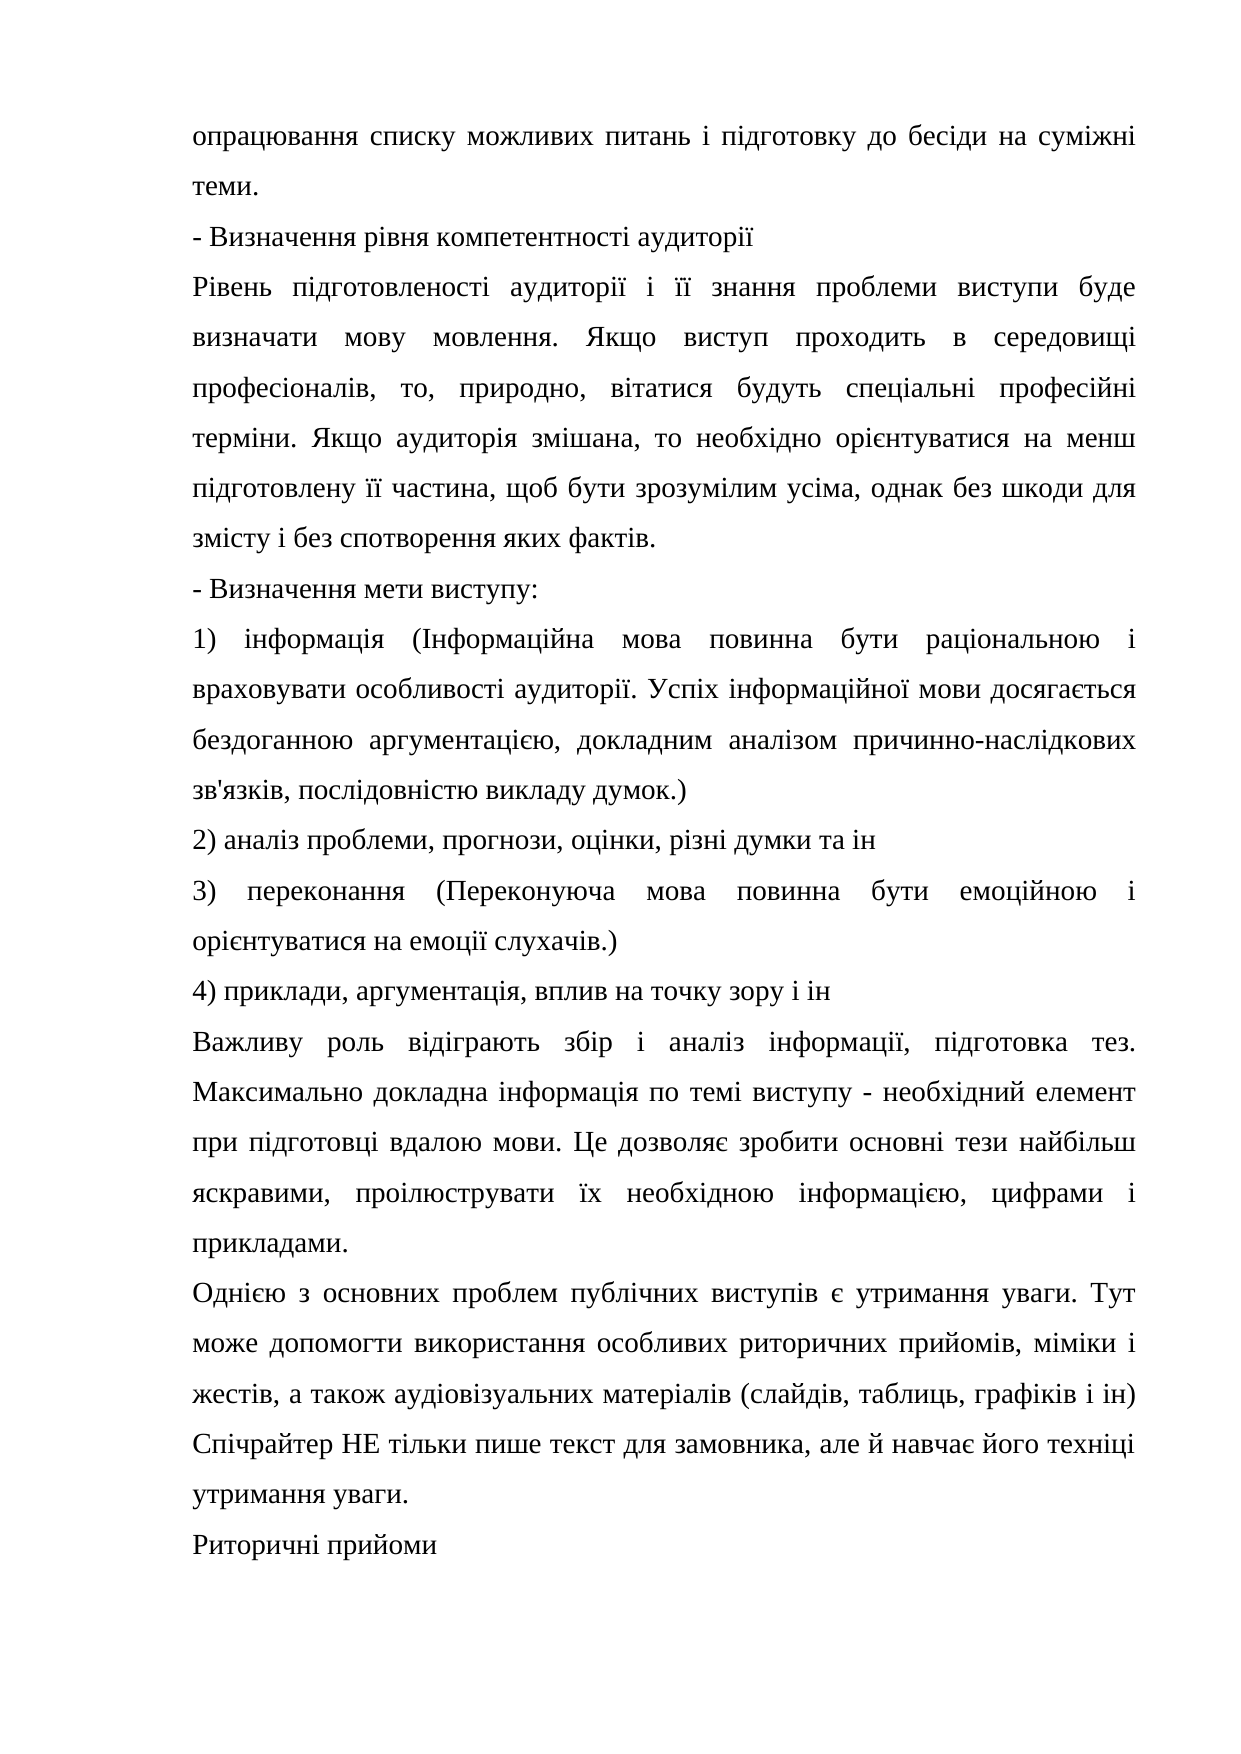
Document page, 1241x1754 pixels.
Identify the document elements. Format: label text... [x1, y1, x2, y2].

text 3) переконання (Переконуюча мова повинна бути емоційною і орієнтуватися на емоції слухачів.) [192, 873, 1137, 957]
text 2) аналіз проблеми, прогнози, оцінки, різні думки та ін [192, 822, 1137, 856]
text Рівень підготовленості аудиторії і її знання проблеми виступи буде визначати мову мовлення. Якщо виступ проходить в середовищі професіоналів, то, природно, вітатися будуть спеціальні професійні терміни. Якщо аудиторія змішана, то необхідно орієнтуватися на менш підготовлену її частина, щоб бути зрозумілим усіма, однак без шкоди для змісту і без спотворення яких фактів. [192, 269, 1137, 554]
text 1) інформація (Інформаційна мова повинна бути раціональною і враховувати особливості аудиторії. Успіх інформаційної мови досягається бездоганною аргументацією, докладним аналізом причинно-наслідкових зв'язків, послідовністю викладу думок.) [192, 621, 1137, 806]
text - Визначення рівня компетентності аудиторії [192, 219, 1137, 252]
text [192, 118, 1137, 202]
text - Визначення мети виступу: [192, 571, 1137, 604]
text Однією з основних проблем публічних виступів є утримання уваги. Тут може допомогти використання особливих риторичних прийомів, міміки і жестів, а також аудіовізуальних матеріалів (слайдів, таблиць, графіків і ін) Спічрайтер НЕ тільки пише текст для замовника, але й навчає його техніці утримання уваги. [192, 1275, 1137, 1510]
text 4) приклади, аргументація, вплив на точку зору і ін [192, 973, 1137, 1007]
text Риторичні прийоми [192, 1527, 1137, 1560]
text Важливу роль відіграють збір і аналіз інформації, підготовка тез. Максимально докладна інформація по темі виступу - необхідний елемент при підготовці вдалою мови. Це дозволяє зробити основні тези найбільш яскравими, проілюструвати їх необхідною інформацією, цифрами і прикладами. [192, 1024, 1137, 1258]
